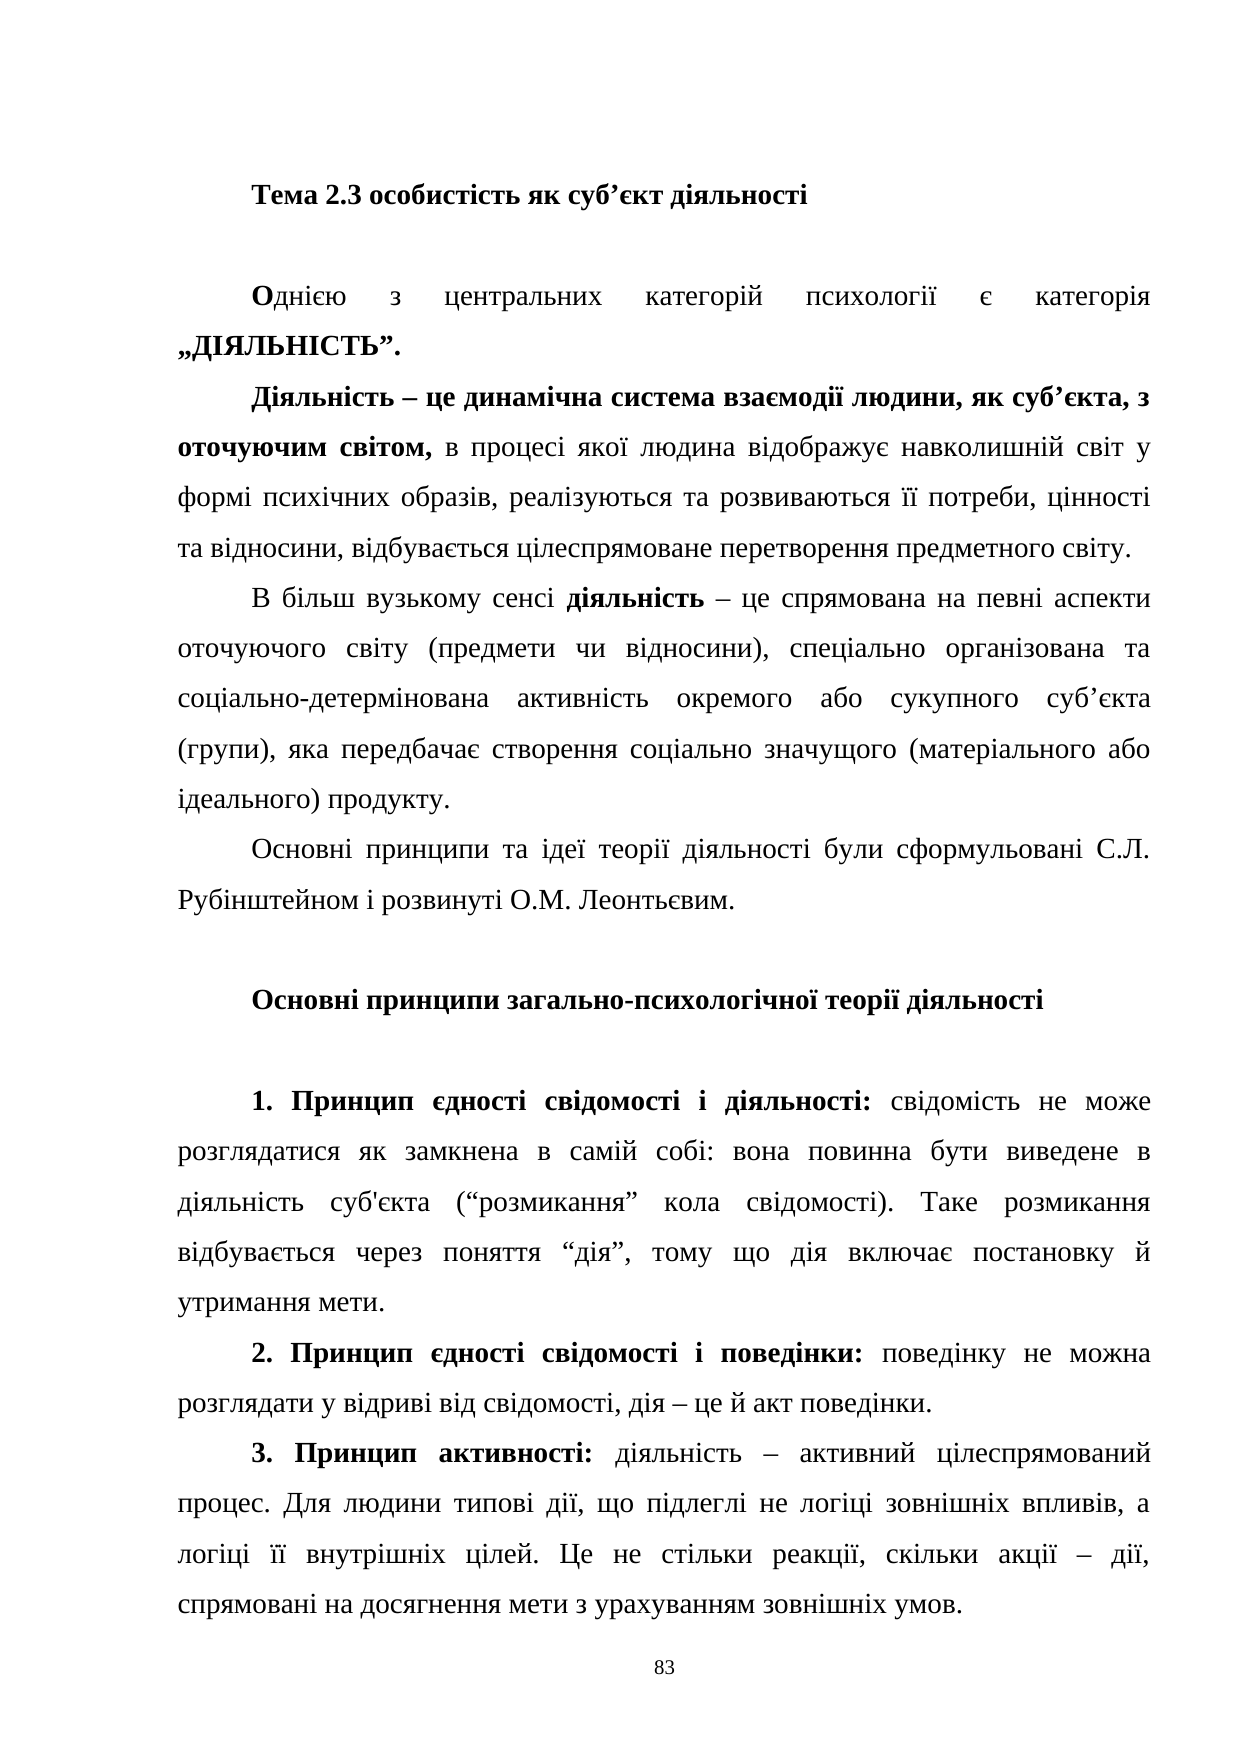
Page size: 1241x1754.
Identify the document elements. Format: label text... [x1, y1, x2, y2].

text 3. Принцип активності: діяльність – активний цілеспрямований процес. Для людини типові дії, що підлеглі не логіці зовнішніх впливів, а логіці її внутрішніх цілей. Це не стільки реакції, скільки акції – дії, спрямовані на досягнення мети з урахуванням зовнішніх умов. [177, 1435, 1152, 1620]
text Тема 2.3 особистість як суб’єкт діяльності [177, 177, 1152, 211]
text Однією з центральних категорій психології є категорія „ДІЯЛЬНІСТЬ”. [177, 278, 1152, 362]
text Основні принципи та ідеї теорії діяльності були сформульовані С.Л. Рубінштейном і розвинуті О.М. Леонтьєвим. [177, 832, 1152, 915]
text Основні принципи загально-психологічної теорії діяльності [177, 982, 1152, 1016]
text Діяльність – це динамічна система взаємодії людини, як суб’єкта, з оточуючим світом, в процесі якої людина відображує навколишній світ у формі психічних образів, реалізуються та розвиваються її потреби, цінності та відносини, відбувається цілеспрямоване перетворення предметного світу. [177, 379, 1152, 563]
text В більш вузькому сенсі діяльність – це спрямована на певні аспекти оточуючого світу (предмети чи відносини), спеціально організована та соціально-детермінована активність окремого або сукупного суб’єкта (групи), яка передбачає створення соціально значущого (матеріального або ідеального) продукту. [177, 580, 1152, 815]
text 1. Принцип єдності свідомості і діяльності: свідомість не може розглядатися як замкнена в самій собі: вона повинна бути виведене в діяльність суб'єкта (“розмикання” кола свідомості). Таке розмикання відбувається через поняття “дія”, тому що дія включає постановку й утримання мети. [177, 1083, 1152, 1318]
text 2. Принцип єдності свідомості і поведінки: поведінку не можна розглядати у відриві від свідомості, дія – це й акт поведінки. [177, 1335, 1152, 1418]
